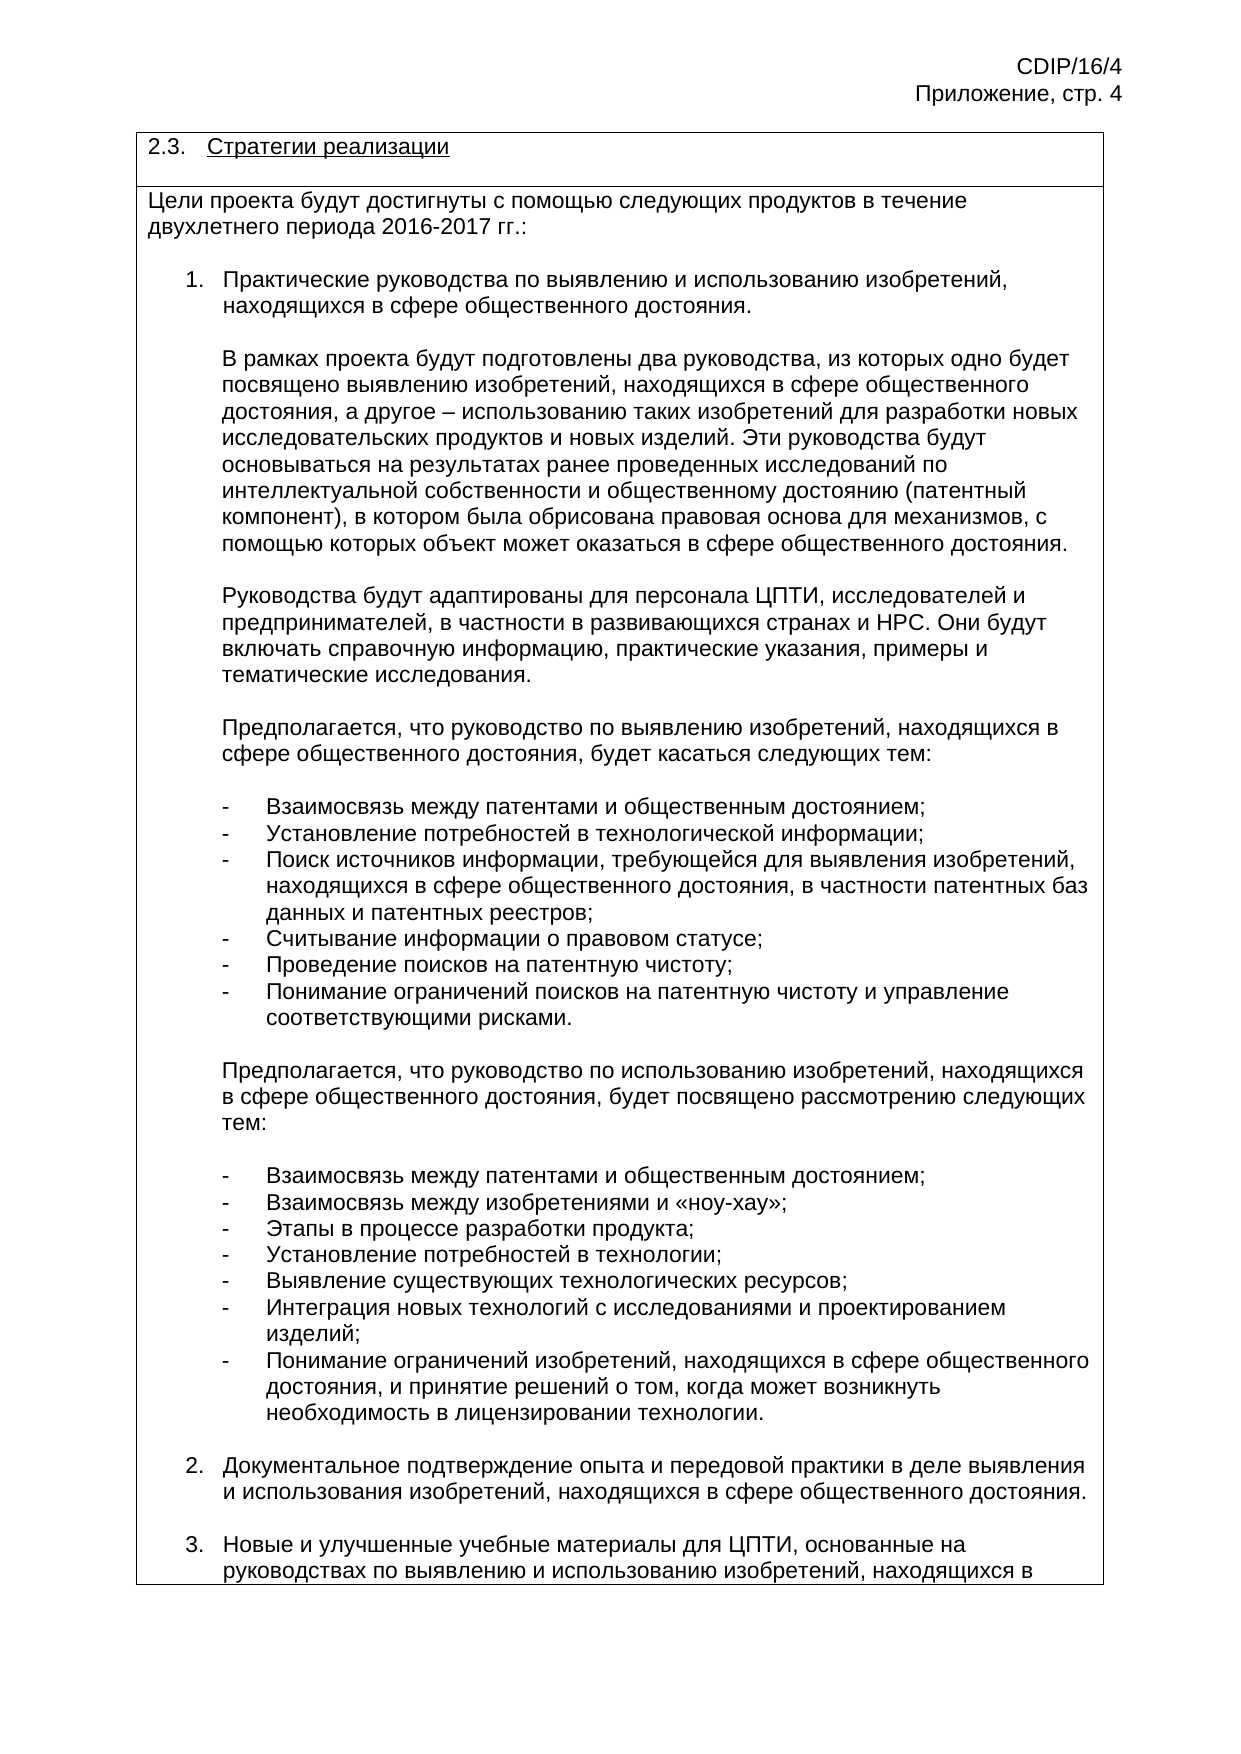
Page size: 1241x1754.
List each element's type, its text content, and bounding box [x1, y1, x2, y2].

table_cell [137, 187, 1103, 1584]
table_cell 2.3. Стратегии реализации [137, 133, 1103, 186]
